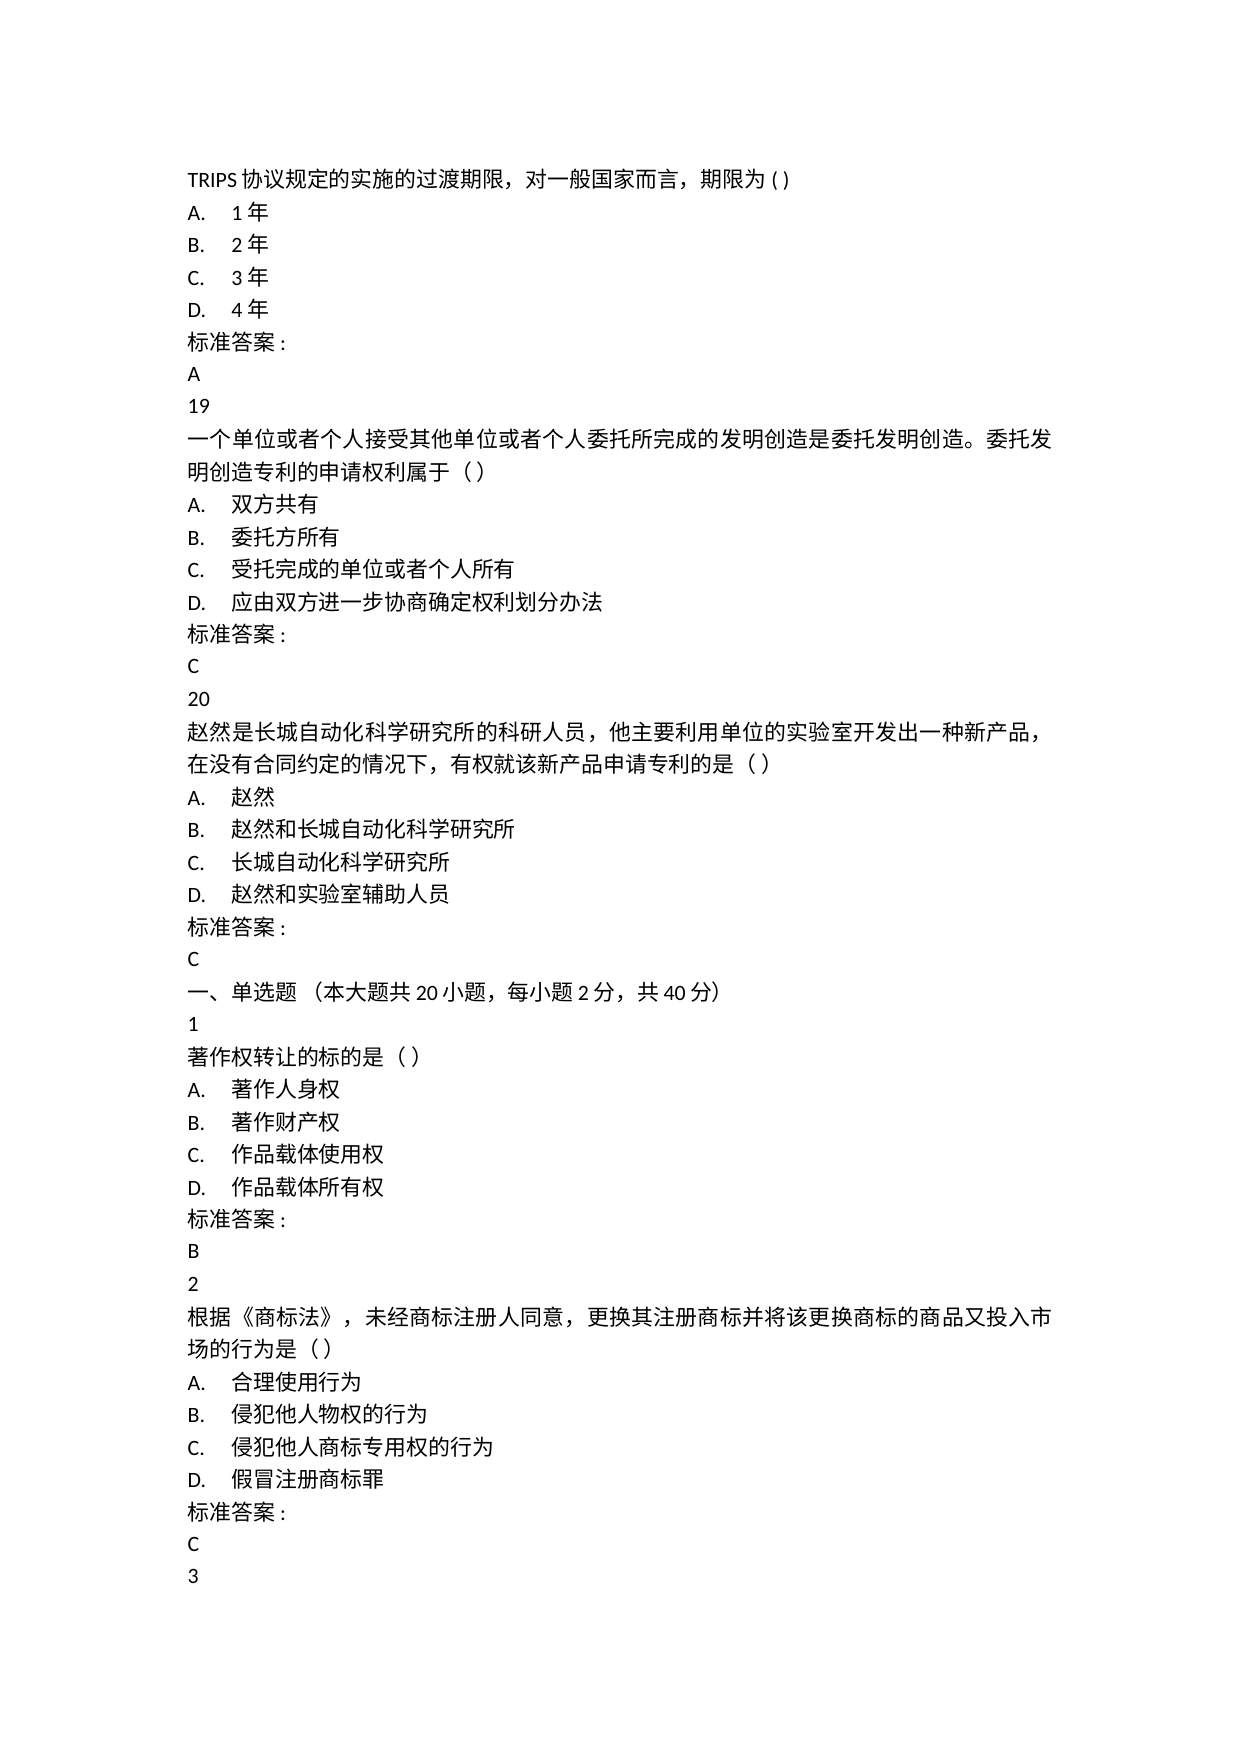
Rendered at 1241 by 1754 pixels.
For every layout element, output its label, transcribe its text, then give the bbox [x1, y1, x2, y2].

text B [187, 1234, 1053, 1267]
text D. 4年 [187, 292, 1053, 324]
text B. 侵犯他人物权的行为 [187, 1397, 1053, 1429]
text A [187, 357, 1053, 389]
text C. 长城自动化科学研究所 [187, 844, 1053, 877]
text D. 应由双方进一步协商确定权利划分办法 [187, 584, 1053, 617]
text B. 2年 [187, 227, 1053, 259]
text 20 [187, 682, 1053, 714]
text A. 赵然 [187, 779, 1053, 812]
text C [187, 1527, 1053, 1559]
text B. 赵然和长城自动化科学研究所 [187, 812, 1053, 844]
text 一、单选题 （本大题共20小题，每小题2分，共40分） [187, 974, 1053, 1007]
text 标准答案 : [187, 617, 1053, 649]
text 著作权转让的标的是（ ） [187, 1039, 1053, 1072]
text A. 1年 [187, 194, 1053, 227]
text D. 作品载体所有权 [187, 1169, 1053, 1202]
text 1 [187, 1007, 1053, 1039]
text C [187, 942, 1053, 974]
text 3 [187, 1559, 1053, 1592]
text C. 作品载体使用权 [187, 1137, 1053, 1169]
text C. 侵犯他人商标专用权的行为 [187, 1429, 1053, 1462]
text C [187, 649, 1053, 682]
text 赵然是长城自动化科学研究所的科研人员，他主要利用单位的实验室开发出一种新产品，在没有合同约定的情况下，有权就该新产品申请专利的是（ ） [187, 714, 1053, 779]
text 一个单位或者个人接受其他单位或者个人委托所完成的发明创造是委托发明创造。委托发明创造专利的申请权利属于（ ） [187, 422, 1053, 487]
text B. 委托方所有 [187, 519, 1053, 552]
text D. 假冒注册商标罪 [187, 1462, 1053, 1494]
text 标准答案 : [187, 909, 1053, 942]
text 标准答案 : [187, 1202, 1053, 1234]
text C. 受托完成的单位或者个人所有 [187, 552, 1053, 584]
text 标准答案 : [187, 324, 1053, 357]
text 根据《商标法》，未经商标注册人同意，更换其注册商标并将该更换商标的商品又投入市场的行为是（ ） [187, 1299, 1053, 1364]
text C. 3年 [187, 259, 1053, 292]
text D. 赵然和实验室辅助人员 [187, 877, 1053, 909]
text B. 著作财产权 [187, 1104, 1053, 1137]
text 标准答案 : [187, 1494, 1053, 1527]
text 2 [187, 1267, 1053, 1299]
text A. 双方共有 [187, 487, 1053, 519]
text TRIPS协议规定的实施的过渡期限，对一般国家而言，期限为 ( ) [187, 162, 1053, 194]
text A. 著作人身权 [187, 1072, 1053, 1104]
text 19 [187, 389, 1053, 422]
text A. 合理使用行为 [187, 1364, 1053, 1397]
